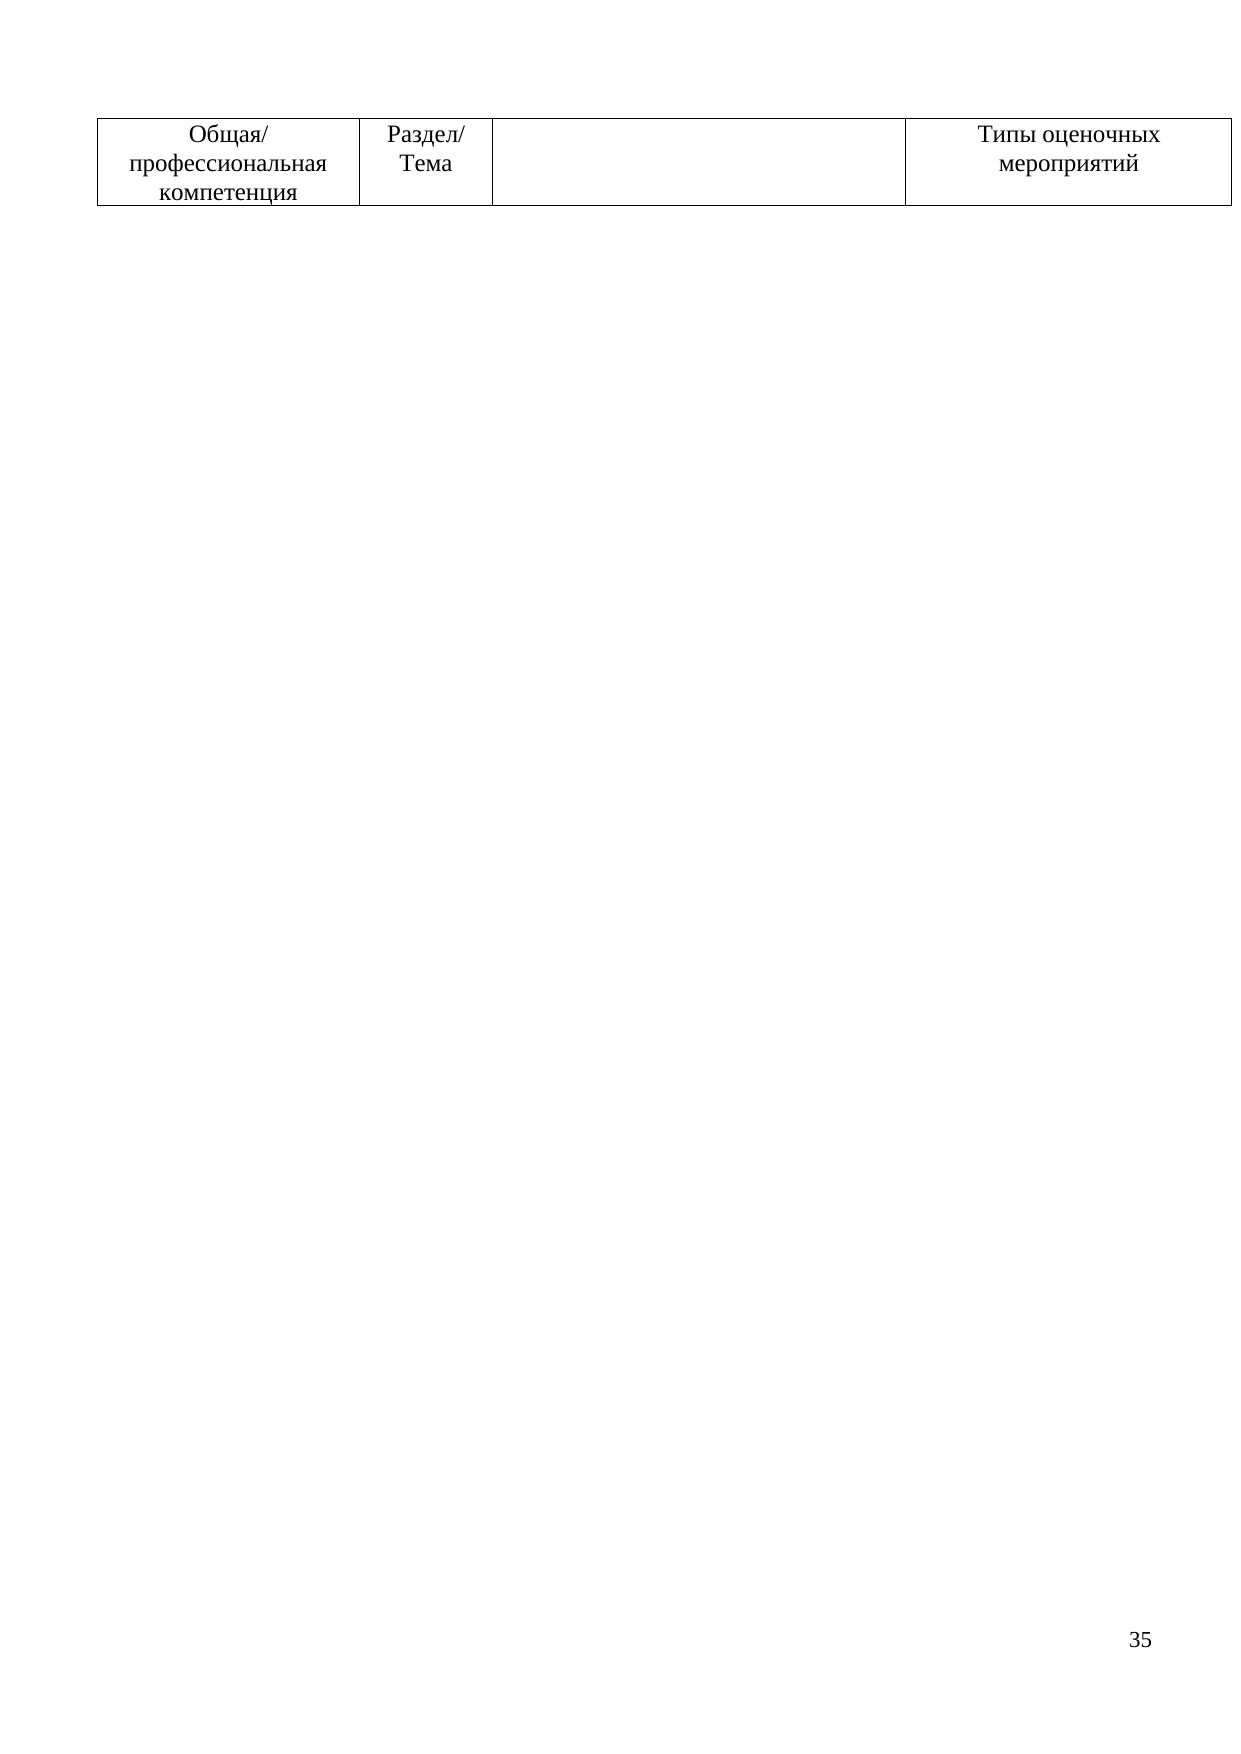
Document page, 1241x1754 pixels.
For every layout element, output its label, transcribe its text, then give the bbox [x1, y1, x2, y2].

table_header Типы оценочных мероприятий [906, 119, 1231, 205]
table_header Раздел/Тема [360, 119, 492, 205]
table_header [493, 119, 905, 205]
table_header Общая/ профессиональная компетенция [98, 119, 359, 205]
